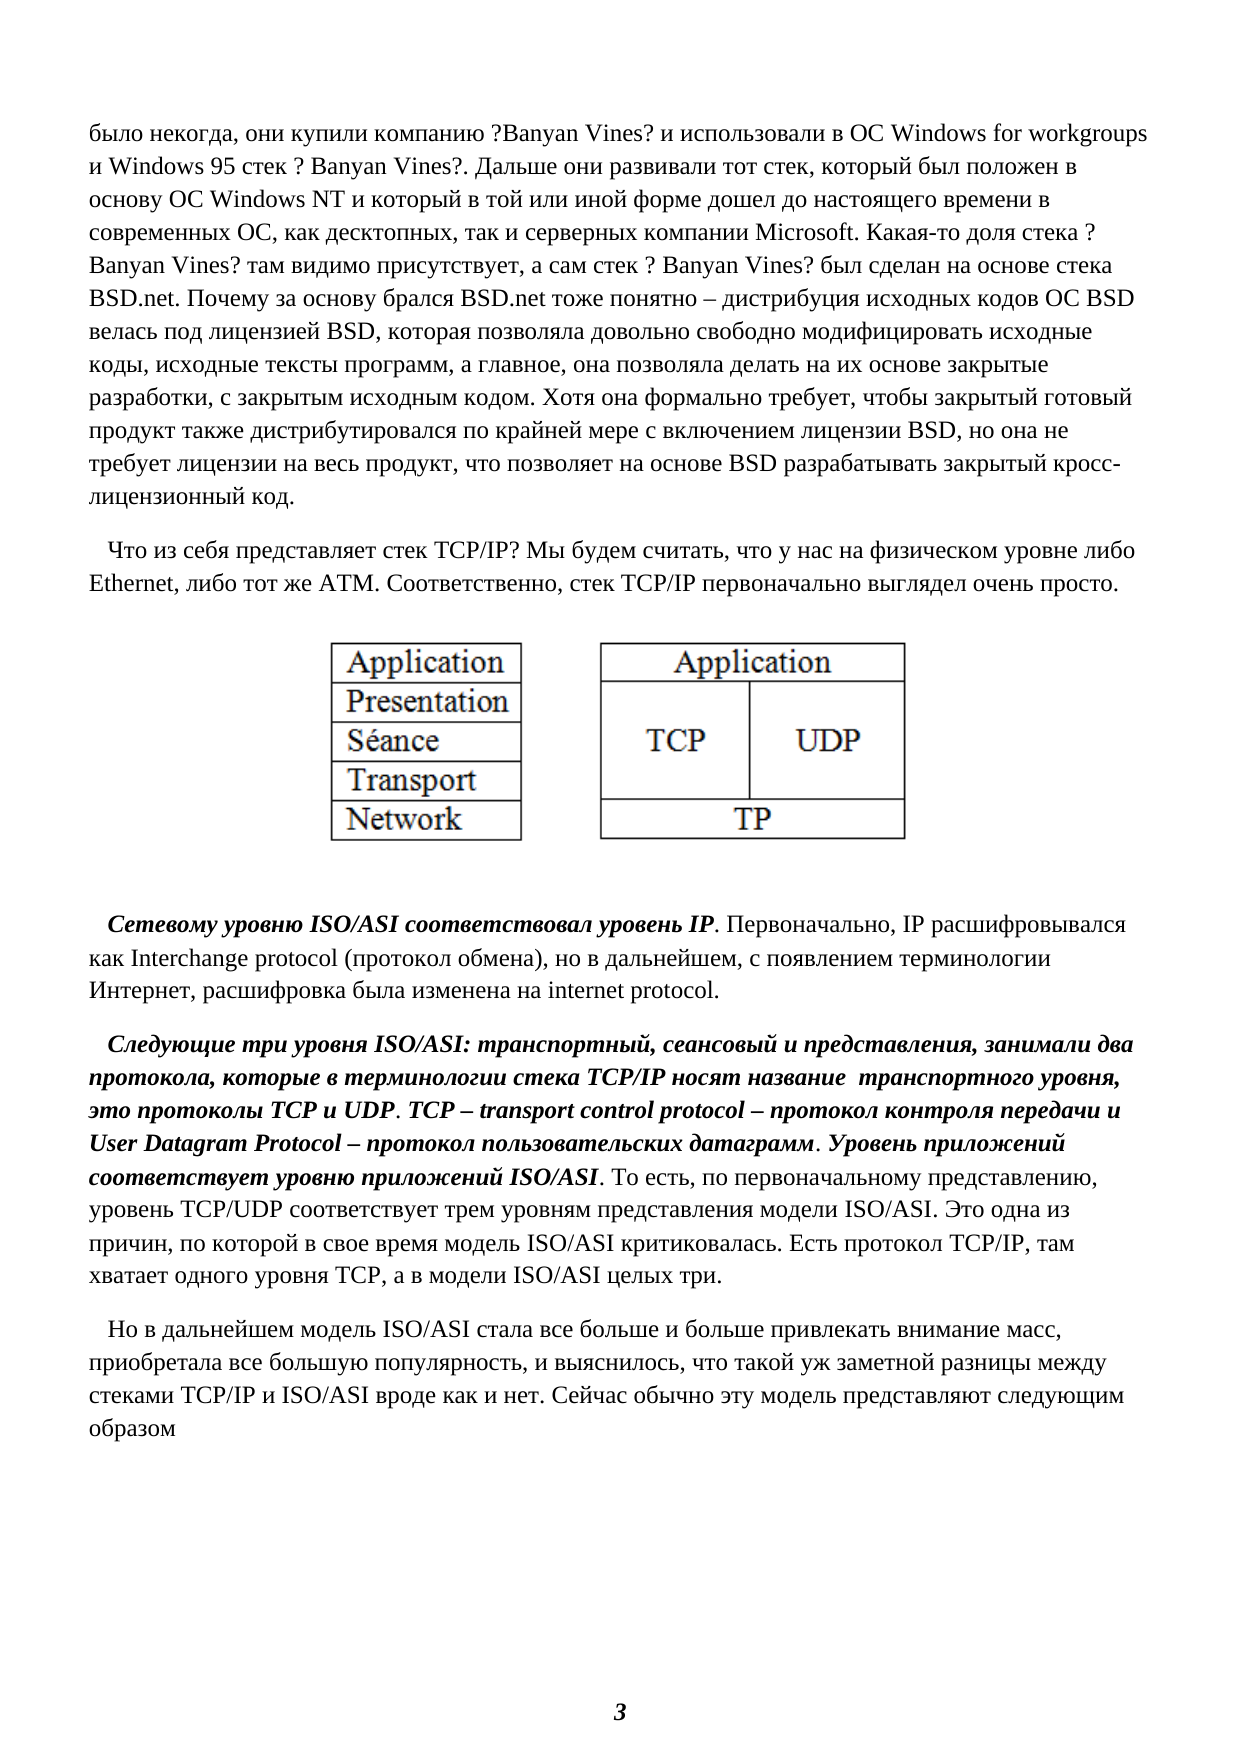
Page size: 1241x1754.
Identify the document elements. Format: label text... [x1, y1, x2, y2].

text Сетевому уровню ISO/ASI соответствовал уровень IP. Первоначально, IP расшифровывался как Interchange protocol (протокол обмена), но в дальнейшем, с появлением терминологии Интернет, расшифровка была изменена на internet protocol. [89, 909, 1152, 1004]
text Что из себя представляет стек TCP/IP? Мы будем считать, что у нас на физическом уровне либо Ethernet, либо тот же ATM. Соответственно, стек TCP/IP первоначально выглядел очень просто. [89, 535, 1152, 597]
text Следующие три уровня ISO/ASI: транспортный, сеансовый и представления, занимали два протокола, которые в терминологии стека TCP/IP носят название транспортного уровня, это протоколы TCP и UDP. TCP – transport control protocol – протокол контроля передачи и User Datagram Protocol – протокол пользовательских датаграмм. Уровень приложений соответствует уровню приложений ISO/ASI. То есть, по первоначальному представлению, уровень TCP/UDP соответствует трем уровням представления модели ISO/ASI. Это одна из причин, по которой в свое время модель ISO/ASI критиковалась. Есть протокол TCP/IP, там хватает одного уровня TCP, а в модели ISO/ASI целых три. [89, 1029, 1152, 1289]
text Но в дальнейшем модель ISO/ASI стала все больше и больше привлекать внимание масс, приобретала все большую популярность, и выяснилось, что такой уж заметной разницы между стеками TCP/IP и ISO/ASI вроде как и нет. Сейчас обычно эту модель представляют следующим образом [89, 1314, 1152, 1474]
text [89, 118, 1152, 510]
picture [303, 622, 937, 885]
